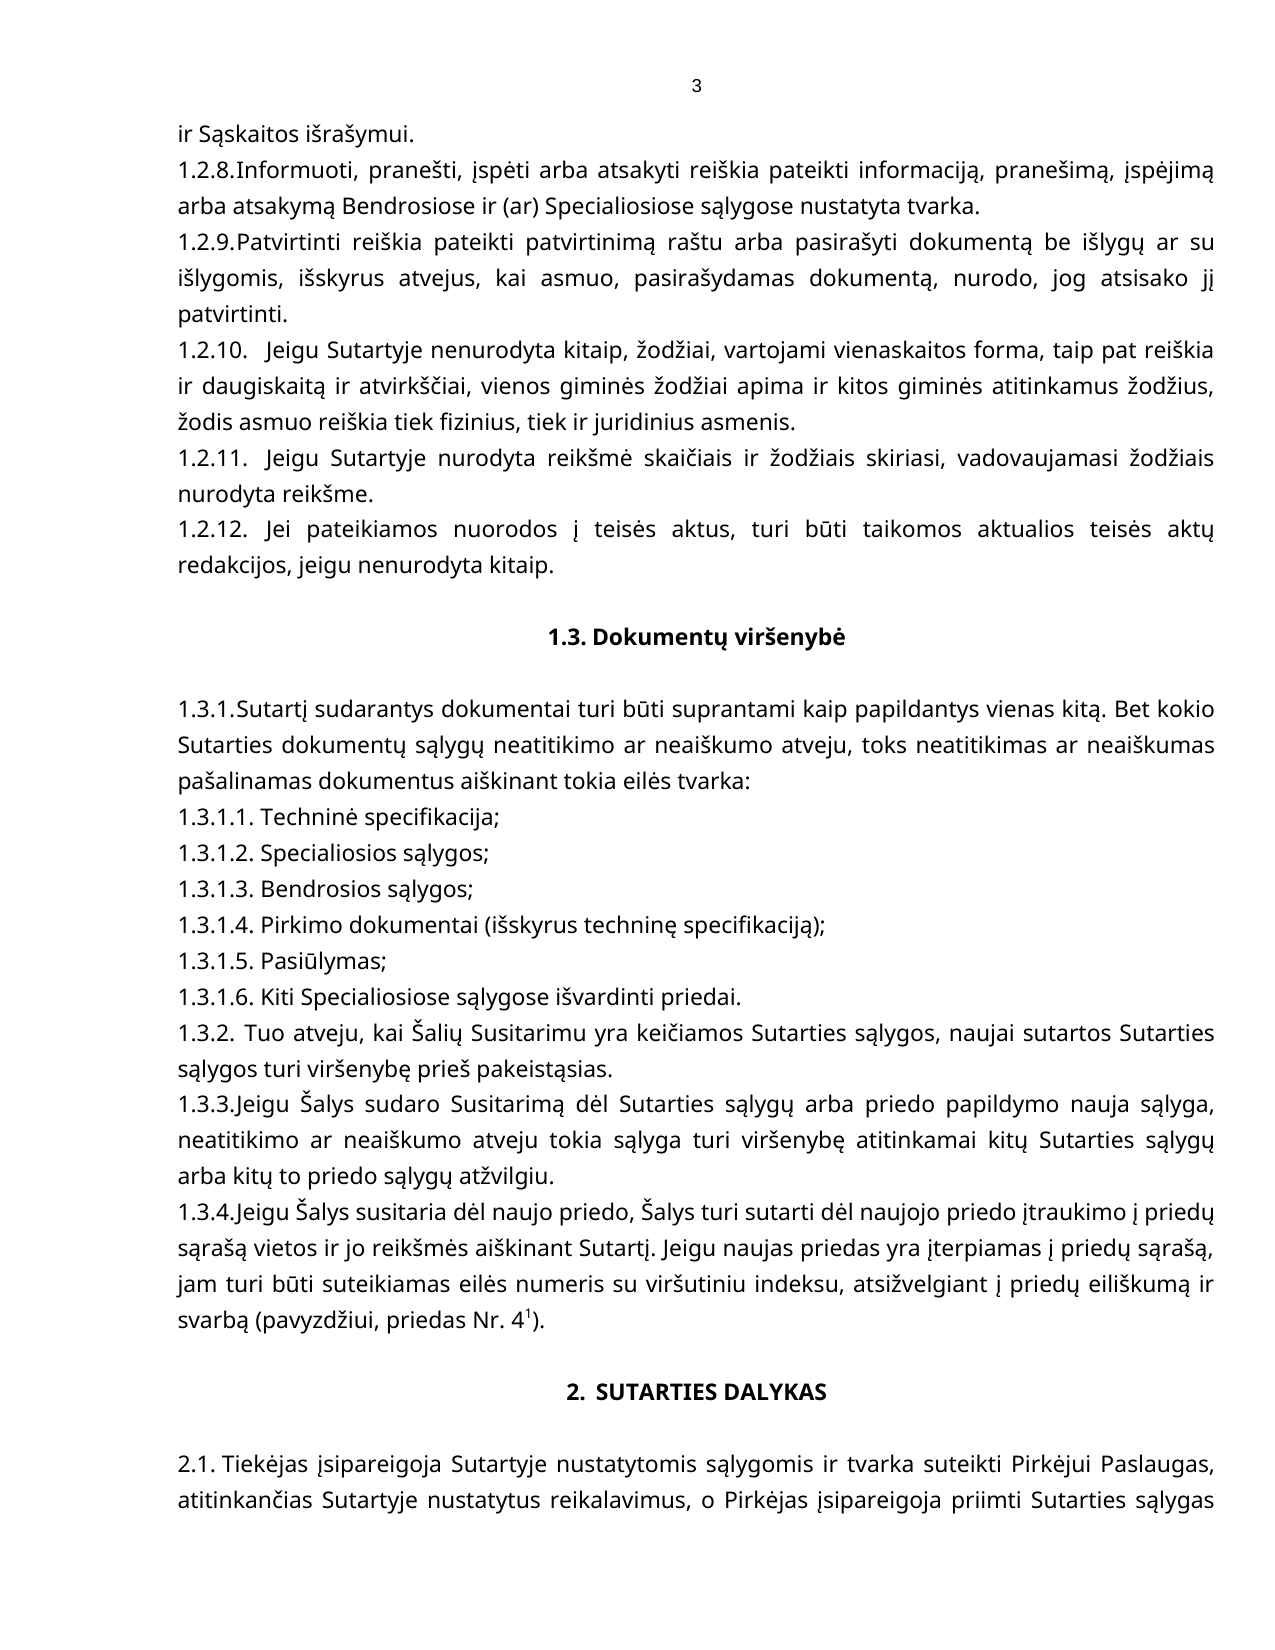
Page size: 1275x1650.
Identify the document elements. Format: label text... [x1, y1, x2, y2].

text 1.3.1.4. Pirkimo dokumentai (išskyrus techninę specifikaciją); [177, 909, 1216, 940]
text 1.2.9. Patvirtinti reiškia pateikti patvirtinimą raštu arba pasirašyti dokumentą be išlygų ar su išlygomis, išskyrus atvejus, kai asmuo, pasirašydamas dokumentą, nurodo, jog atsisako jį patvirtinti. [177, 226, 1216, 329]
text 1.3.1.6. Kiti Specialiosiose sąlygose išvardinti priedai. [177, 981, 1216, 1012]
text 1.3.1.3. Bendrosios sąlygos; [177, 873, 1216, 904]
text 1.3.1.2. Specialiosios sąlygos; [177, 837, 1216, 868]
text 1.3.3. Jeigu Šalys sudaro Susitarimą dėl Sutarties sąlygų arba priedo papildymo nauja sąlyga, neatitikimo ar neaiškumo atveju tokia sąlyga turi viršenybę atitinkamai kitų Sutarties sąlygų arba kitų to priedo sąlygų atžvilgiu. [177, 1088, 1216, 1192]
text 1.3.1. Sutartį sudarantys dokumentai turi būti suprantami kaip papildantys vienas kitą. Bet kokio Sutarties dokumentų sąlygų neatitikimo ar neaiškumo atveju, toks neatitikimas ar neaiškumas pašalinamas dokumentus aiškinant tokia eilės tvarka: [177, 693, 1216, 796]
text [177, 118, 1216, 149]
text 1.2.8. Informuoti, pranešti, įspėti arba atsakyti reiškia pateikti informaciją, pranešimą, įspėjimą arba atsakymą Bendrosiose ir (ar) Specialiosiose sąlygose nustatyta tvarka. [177, 154, 1216, 221]
text 1.2.10. Jeigu Sutartyje nenurodyta kitaip, žodžiai, vartojami vienaskaitos forma, taip pat reiškia ir daugiskaitą ir atvirkščiai, vienos giminės žodžiai apima ir kitos giminės atitinkamus žodžius, žodis asmuo reiškia tiek fizinius, tiek ir juridinius asmenis. [177, 401, 1216, 437]
text 2. Sutarties dalykas [177, 1376, 1216, 1407]
text 1.2.11. Jeigu Sutartyje nurodyta reikšmė skaičiais ir žodžiais skiriasi, vadovaujamasi žodžiais nurodyta reikšme. [177, 442, 1216, 509]
text 1.3.4. Jeigu Šalys susitaria dėl naujo priedo, Šalys turi sutarti dėl naujojo priedo įtraukimo į priedų sąrašą vietos ir jo reikšmės aiškinant Sutartį. Jeigu naujas priedas yra įterpiamas į priedų sąrašą, jam turi būti suteikiamas eilės numeris su viršutiniu indeksu, atsižvelgiant į priedų eiliškumą ir svarbą (pavyzdžiui, priedas Nr. 41). [177, 1196, 1216, 1335]
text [177, 1448, 1216, 1515]
text 1.3.1.1. Techninė specifikacija; [177, 801, 1216, 832]
text 1.3.2. Tuo atveju, kai Šalių Susitarimu yra keičiamos Sutarties sąlygos, naujai sutartos Sutarties sąlygos turi viršenybę prieš pakeistąsias. [177, 1017, 1216, 1084]
text 1.2.10. Jeigu Sutartyje nenurodyta kitaip, žodžiai, vartojami vienaskaitos forma, taip pat reiškia ir daugiskaitą ir atvirkščiai, vienos giminės žodžiai apima ir kitos giminės atitinkamus žodžius, žodis asmuo reiškia tiek fizinius, tiek ir juridinius asmenis. [177, 334, 1216, 370]
text 1.3. Dokumentų viršenybė [177, 621, 1216, 652]
text 1.3.1.5. Pasiūlymas; [177, 945, 1216, 976]
text 1.2.12. Jei pateikiamos nuorodos į teisės aktus, turi būti taikomos aktualios teisės aktų redakcijos, jeigu nenurodyta kitaip. [177, 513, 1216, 581]
